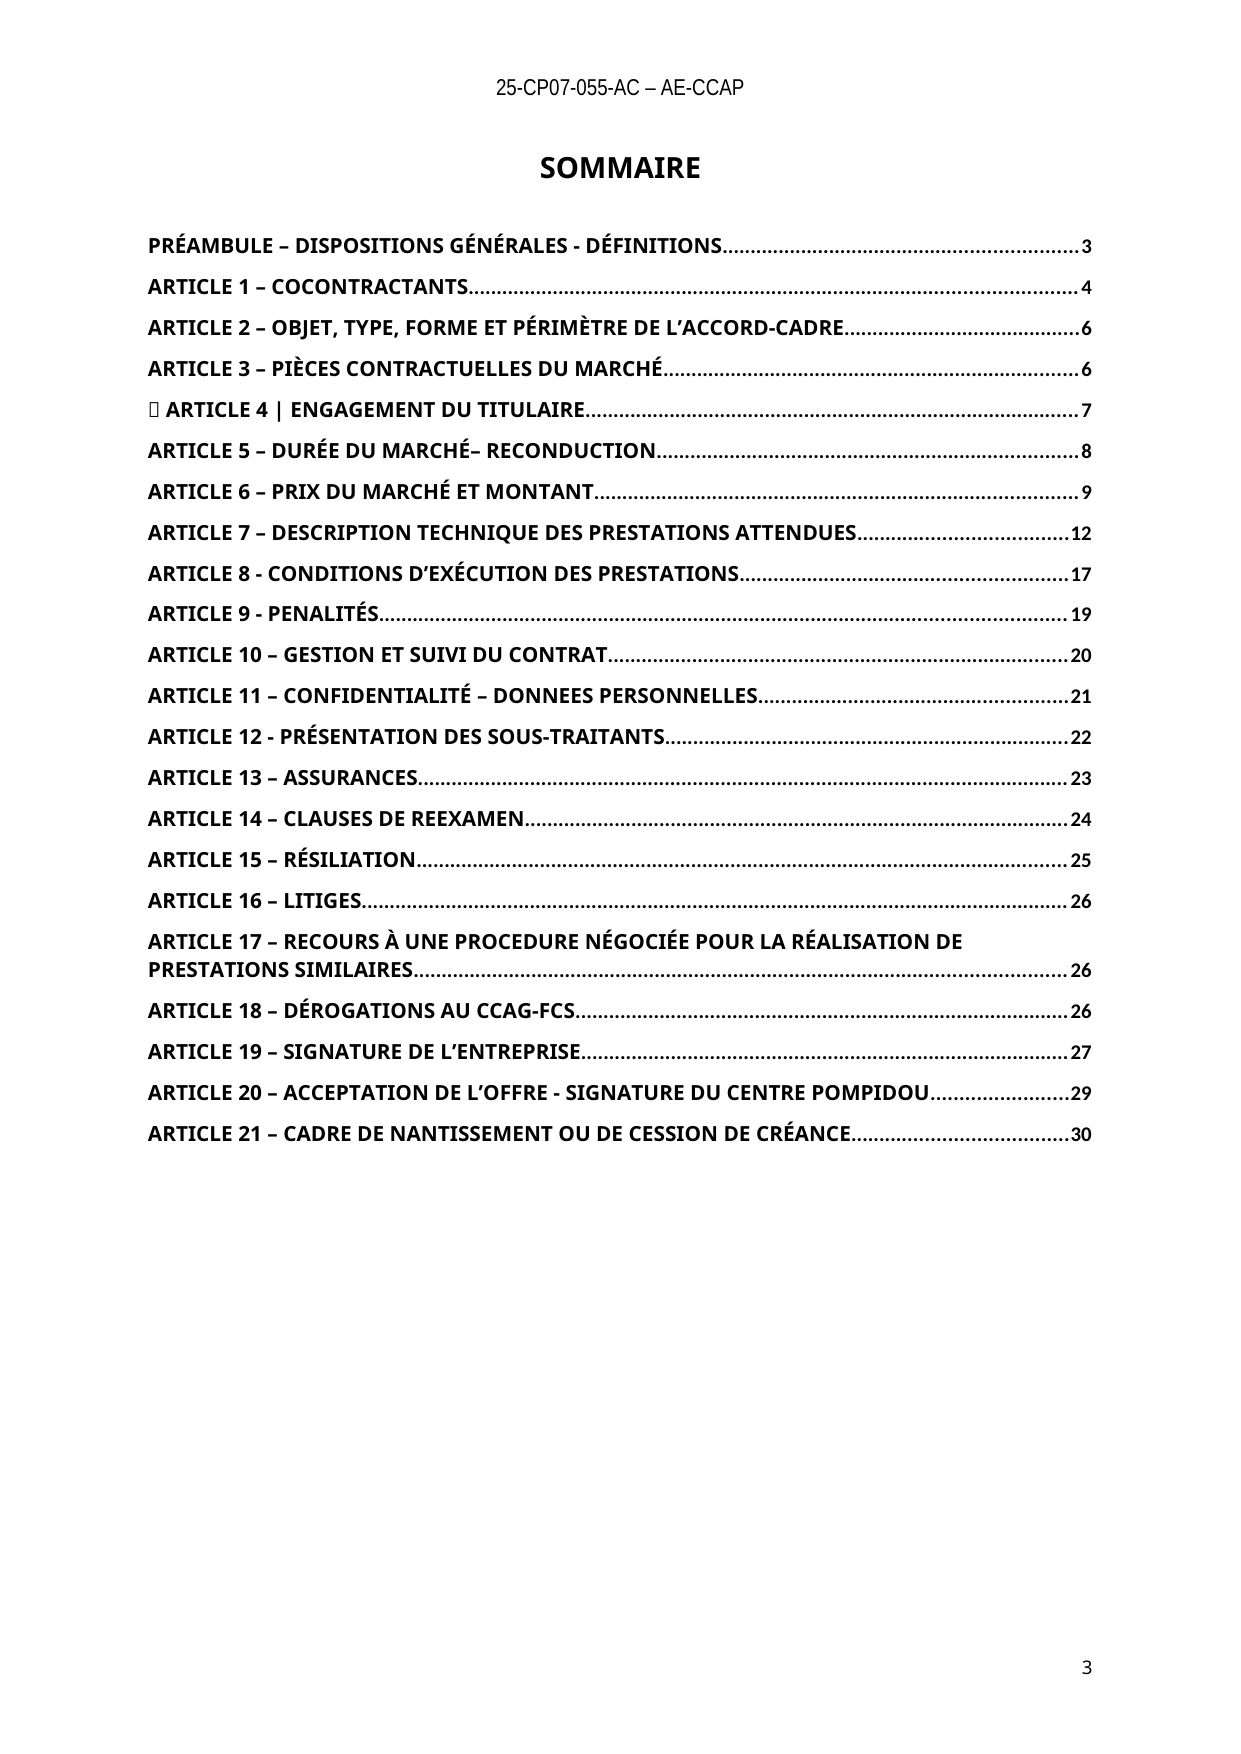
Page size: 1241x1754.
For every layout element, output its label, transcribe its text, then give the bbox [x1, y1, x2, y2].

text Article 18 – DéROGATIONS au CCAG-FCS 26 [148, 996, 1092, 1025]
text ARTICLE 1 – COCONTRACTANTS 4 [148, 272, 1092, 301]
text ARTICLE 8 - CONDITIONS D’EXÉCUTION DES PRESTATIONS 17 [148, 559, 1092, 587]
text Article 5 – DURéE DU MARCHÉ– RECONDUCTION 8 [148, 436, 1092, 464]
text ARTICLE 12 - PRéSENTATION DES SOUS-TRAITANTS 22 [148, 722, 1092, 751]
text ARTICLE 7 – DESCRIPTION TECHNIQUE DES PRESTATIONS ATTENDUES 12 [148, 518, 1092, 546]
text ARTICLE 6 – PRIX Du MARCHÉ ET MONTANT 9 [148, 477, 1092, 505]
text ARTICLE 9 - PENALITÉS 19 [148, 599, 1092, 628]
text  ARTICLE 4 | engagement du titulaire 7 [148, 395, 1092, 423]
text ARTICLE 3 – PIèCES CONTRACTUELLES DU MARCHÉ 6 [148, 354, 1092, 382]
text PRéAMBULE – DISPOSITIONS GéNéRALES - Définitions 3 [148, 231, 1092, 259]
text SOMMAIRE [148, 148, 1092, 187]
text ARTICLE 20 – acceptation de l’offre - SIGNATURE du Centre Pompidou 29 [148, 1078, 1092, 1107]
text Article 11 – confidentialité – DONNEES PERSONNELLES 21 [148, 681, 1092, 710]
text ARTICLE 21 – CADRE DE NANTISSEMENT OU DE CESSION DE CRéANCE 30 [148, 1119, 1092, 1148]
text ARTICLE 10 – GESTION ET SUIVI DU CONTRAT 20 [148, 641, 1092, 669]
text ARTICLE 13 – ASSURANCES 23 [148, 763, 1092, 792]
text ARTICLE 16 – LITIGES 26 [148, 886, 1092, 914]
text ARTICLE 19 – SIGNATURE DE L’ENTREPRISE 27 [148, 1037, 1092, 1066]
text ARTICLE 15 – RéSILIATION 25 [148, 845, 1092, 874]
text ARTICLE 2 – OBJET, TYPE, FORME et périmètre DE L’ACCORD-CADRE 6 [148, 313, 1092, 341]
text ARTICLE 17 – RECOURS à UNE PROCEDURE Négociée POUR LA RéALISATION DE PRESTATIONS SIMILAIRES 26 [148, 927, 1092, 984]
text ARTICLE 14 – CLAUSES DE REEXAMEN 24 [148, 804, 1092, 833]
